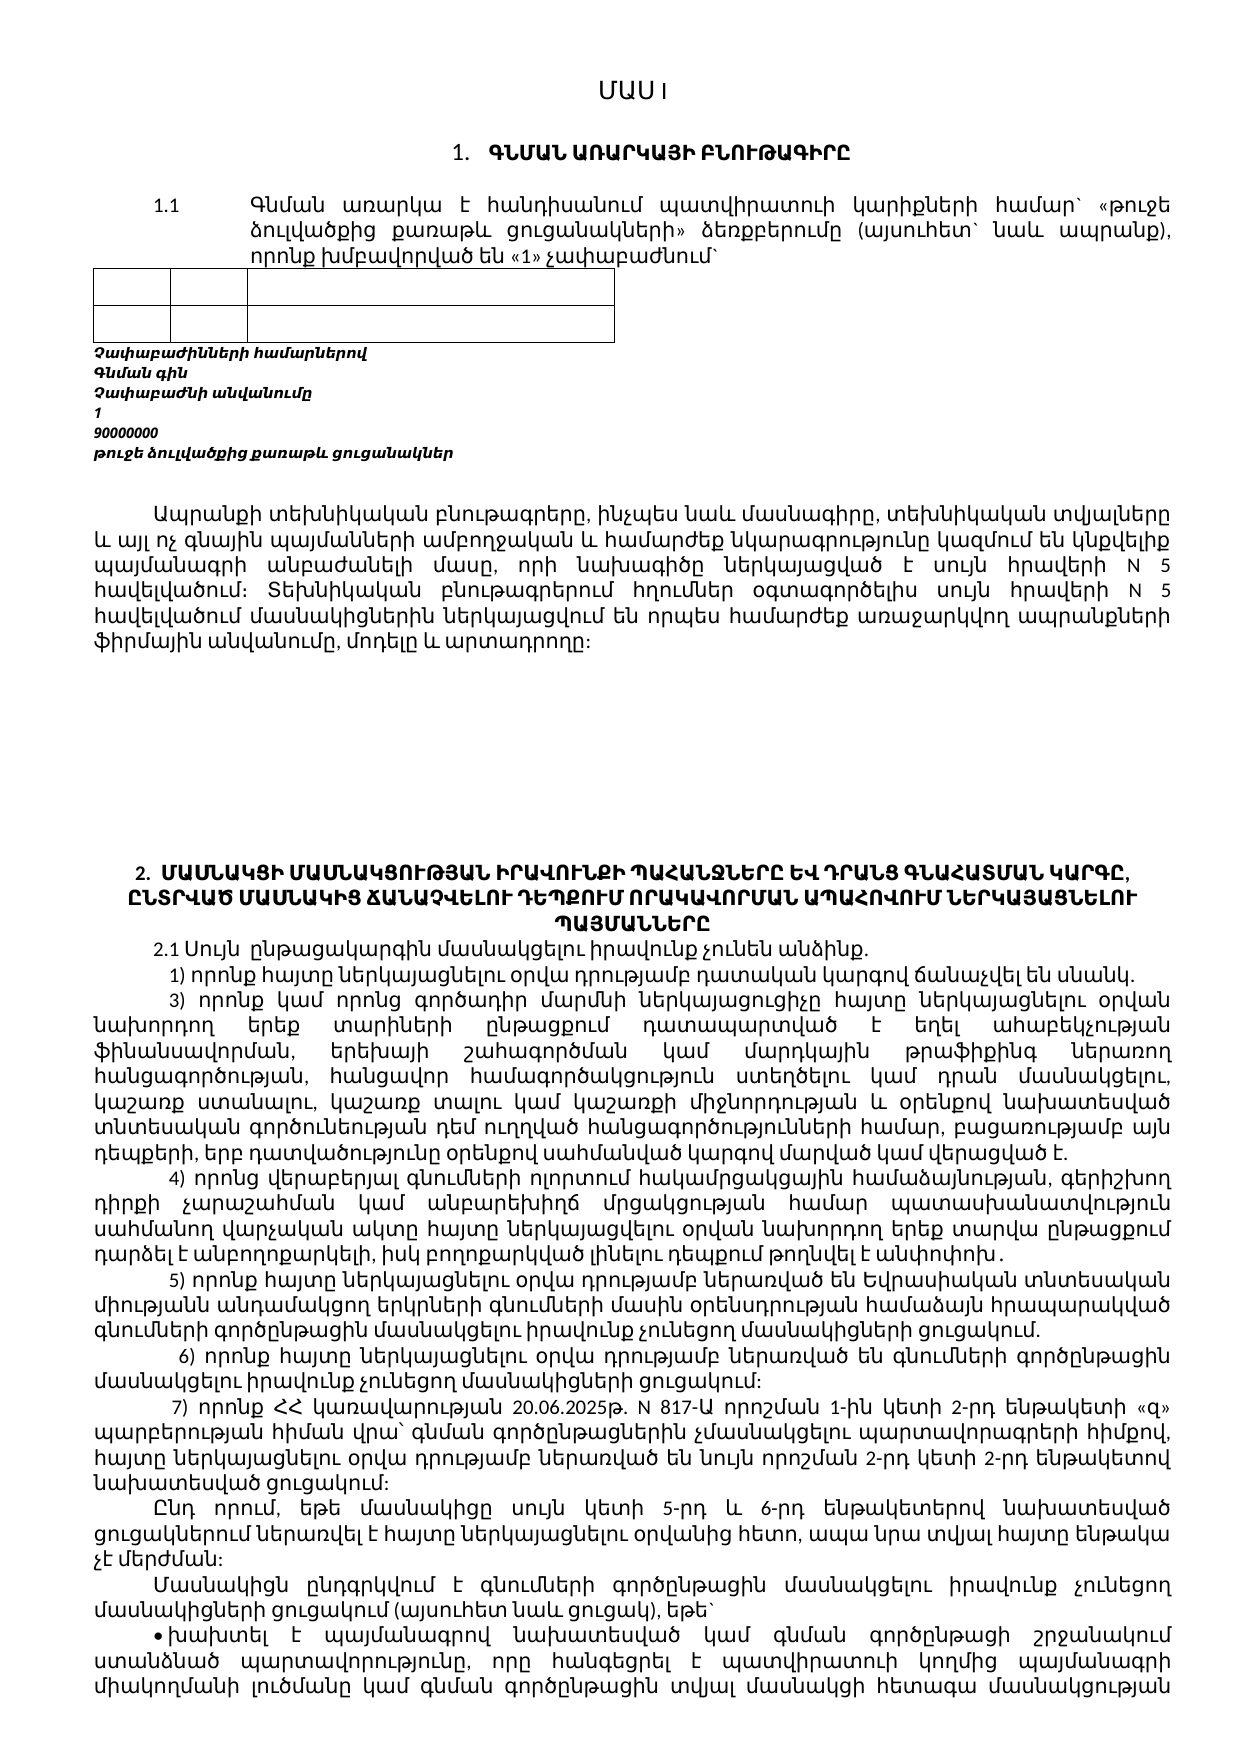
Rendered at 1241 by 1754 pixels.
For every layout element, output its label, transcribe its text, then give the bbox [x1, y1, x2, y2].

list ԳՆՄԱՆ ԱՌԱՐԿԱՅԻ ԲՆՈՒԹԱԳԻՐԸ [131, 136, 1171, 167]
text 3) որոնք կամ որոնց գործադիր մարմնի ներկայացուցիչը հայտը ներկայացնելու օրվան նախորդող երեք տարիների ընթացքում դատապարտված է եղել ահաբեկչության ֆինանսավորման, երեխայի շահագործման կամ մարդկային թրաֆիքինգ ներառող հանցագործության, հանցավոր համագործակցություն ստեղծելու կամ դրան մասնակցելու, կաշառք ստանալու, կաշառք տալու կամ կաշառքի միջնորդության և օրենքով նախատեսված տնտեսական գործունեության դեմ ուղղված հանցագործությունների համար, բացառությամբ այն դեպքերի, երբ դատվածությունը օրենքով սահմանված կարգով մարված կամ վերացված է. [94, 987, 1171, 1165]
text 4) որոնց վերաբերյալ գնումների ոլորտում հակամրցակցային համաձայնության, գերիշխող դիրքի չարաշահման կամ անբարեխիղճ մրցակցության համար պատասխանատվություն սահմանող վարչական ակտը հայտը ներկայացվելու օրվան նախորդող երեք տարվա ընթացքում դարձել է անբողոքարկելի, իսկ բողոքարկված լինելու դեպքում թողնվել է անփոփոխ․ [94, 1165, 1171, 1267]
text 6) որոնք հայտը ներկայացնելու օրվա դրությամբ ներառված են գնումների գործընթացին մասնակցելու իրավունք չունեցող մասնակիցների ցուցակում: [94, 1343, 1171, 1394]
text 2. ՄԱՍՆԱԿՑԻ ՄԱՍՆԱԿՑՈՒԹՅԱՆ ԻՐԱՎՈՒՆՔԻ ՊԱՀԱՆՋՆԵՐԸ ԵՎ ԴՐԱՆՑ ԳՆԱՀԱՏՄԱՆ ԿԱՐԳԸ, ԸՆՏՐՎԱԾ ՄԱՍՆԱԿԻՑ ՃԱՆԱՉՎԵԼՈՒ ԴԵՊՔՈՒՄ ՈՐԱԿԱՎՈՐՄԱՆ ԱՊԱՀՈՎՈՒՄ ՆԵՐԿԱՅԱՑՆԵԼՈՒ ՊԱՅՄԱՆՆԵՐԸ [94, 860, 1171, 936]
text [94, 1623, 1171, 1699]
text 7) որոնք ՀՀ կառավարության 20.06.2025թ. N 817-Ա որոշման 1-ին կետի 2-րդ ենթակետի «զ» պարբերության հիման վրա՝ գնման գործընթացներին չմասնակցելու պարտավորագրերի հիմքով, հայտը ներկայացնելու օրվա դրությամբ ներառված են նույն որոշման 2-րդ կետի 2-րդ ենթակետով նախատեսված ցուցակում: [94, 1394, 1171, 1496]
text 2.1 Սույն ընթացակարգին մասնակցելու իրավունք չունեն անձինք. [94, 936, 1171, 962]
text ՄԱՍ I [94, 75, 1171, 106]
text 1) որոնք հայտը ներկայացնելու օրվա դրությամբ դատական կարգով ճանաչվել են սնանկ. [94, 962, 1171, 987]
subtitle Գնման առարկա է հանդիսանում պատվիրատուի կարիքների համար` «թուջե ձուլվածքից քառաթև ցուցանակների» ձեռքբերումը (այսուհետ` նաև ապրանք), որոնք խմբավորված են «1» չափաբաժնում` [153, 192, 1171, 268]
text Ապրանքի տեխնիկական բնութագրերը, ինչպես նաև մասնագիրը, տեխնիկական տվյալները և այլ ոչ գնային պայմանների ամբողջական և համարժեք նկարագրությունը կազմում են կնքվելիք պայմանագրի անբաժանելի մասը, որի նախագիծը ներկայացված է սույն հրավերի N 5 հավելվածում։ Տեխնիկական բնութագրերում հղումներ օգտագործելիս սույն հրավերի N 5 հավելվածում մասնակիցներին ներկայացվում են որպես համարժեք առաջարկվող ապրանքների ֆիրմային անվանումը, մոդելը և արտադրողը: [94, 501, 1171, 654]
text 5) որոնք հայտը ներկայացնելու օրվա դրությամբ ներառված են Եվրասիական տնտեսական միությանն անդամակցող երկրների գնումների մասին օրենսդրության համաձայն հրապարակված գնումների գործընթացին մասնակցելու իրավունք չունեցող մասնակիցների ցուցակում. [94, 1267, 1171, 1343]
text Ընդ որում, եթե մասնակիցը սույն կետի 5-րդ և 6-րդ ենթակետերով նախատեսված ցուցակներում ներառվել է հայտը ներկայացնելու օրվանից հետո, ապա նրա տվյալ հայտը ենթակա չէ մերժման: [94, 1496, 1171, 1572]
text Մասնակիցն ընդգրկվում է գնումների գործընթացին մասնակցելու իրավունք չունեցող մասնակիցների ցուցակում (այսուհետ նաև ցուցակ), եթե` [94, 1572, 1171, 1623]
